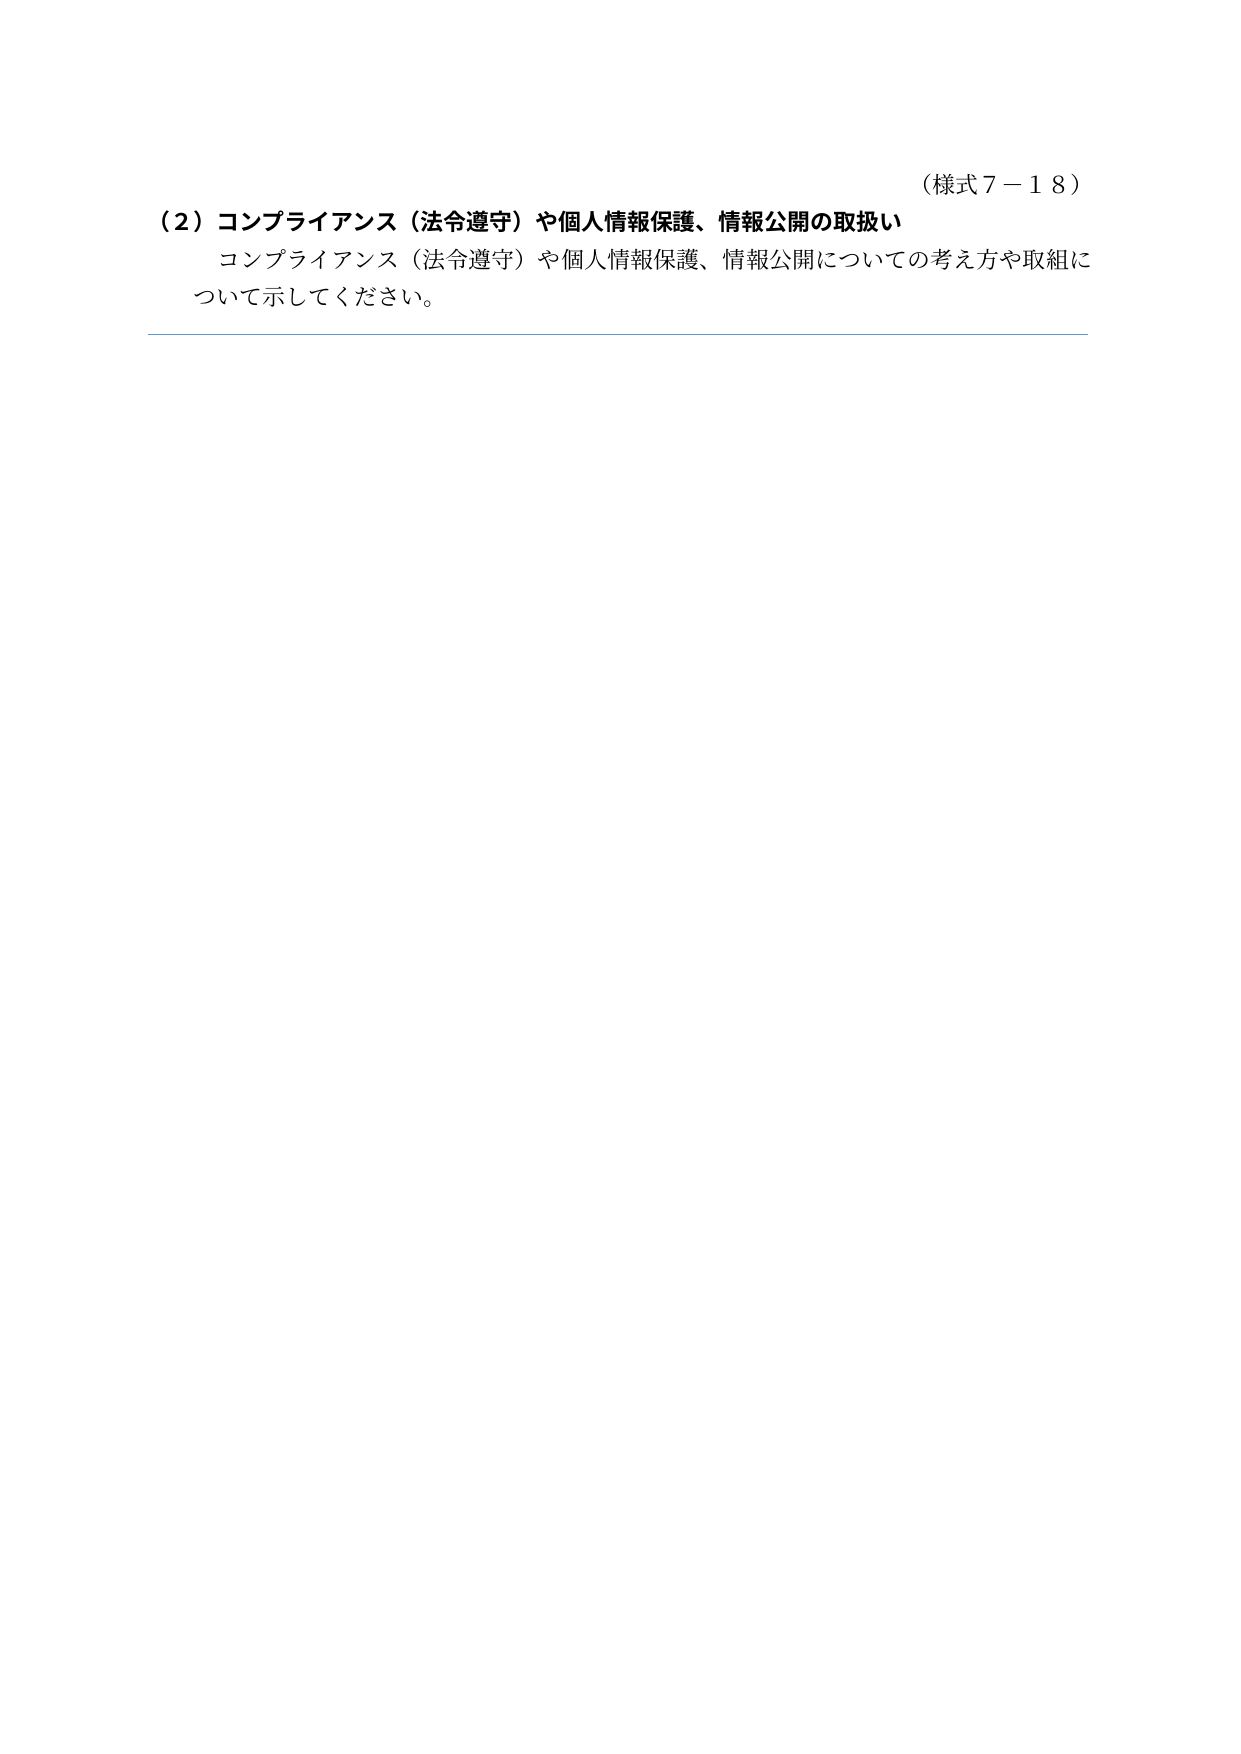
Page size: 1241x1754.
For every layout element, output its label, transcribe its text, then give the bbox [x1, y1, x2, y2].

text コンプライアンス（法令遵守）や個人情報保護、情報公開についての考え方や取組について示してください。 [148, 239, 1092, 314]
text （様式７－１８） [148, 164, 1092, 202]
text （２）コンプライアンス（法令遵守）や個人情報保護、情報公開の取扱い [148, 202, 1092, 239]
